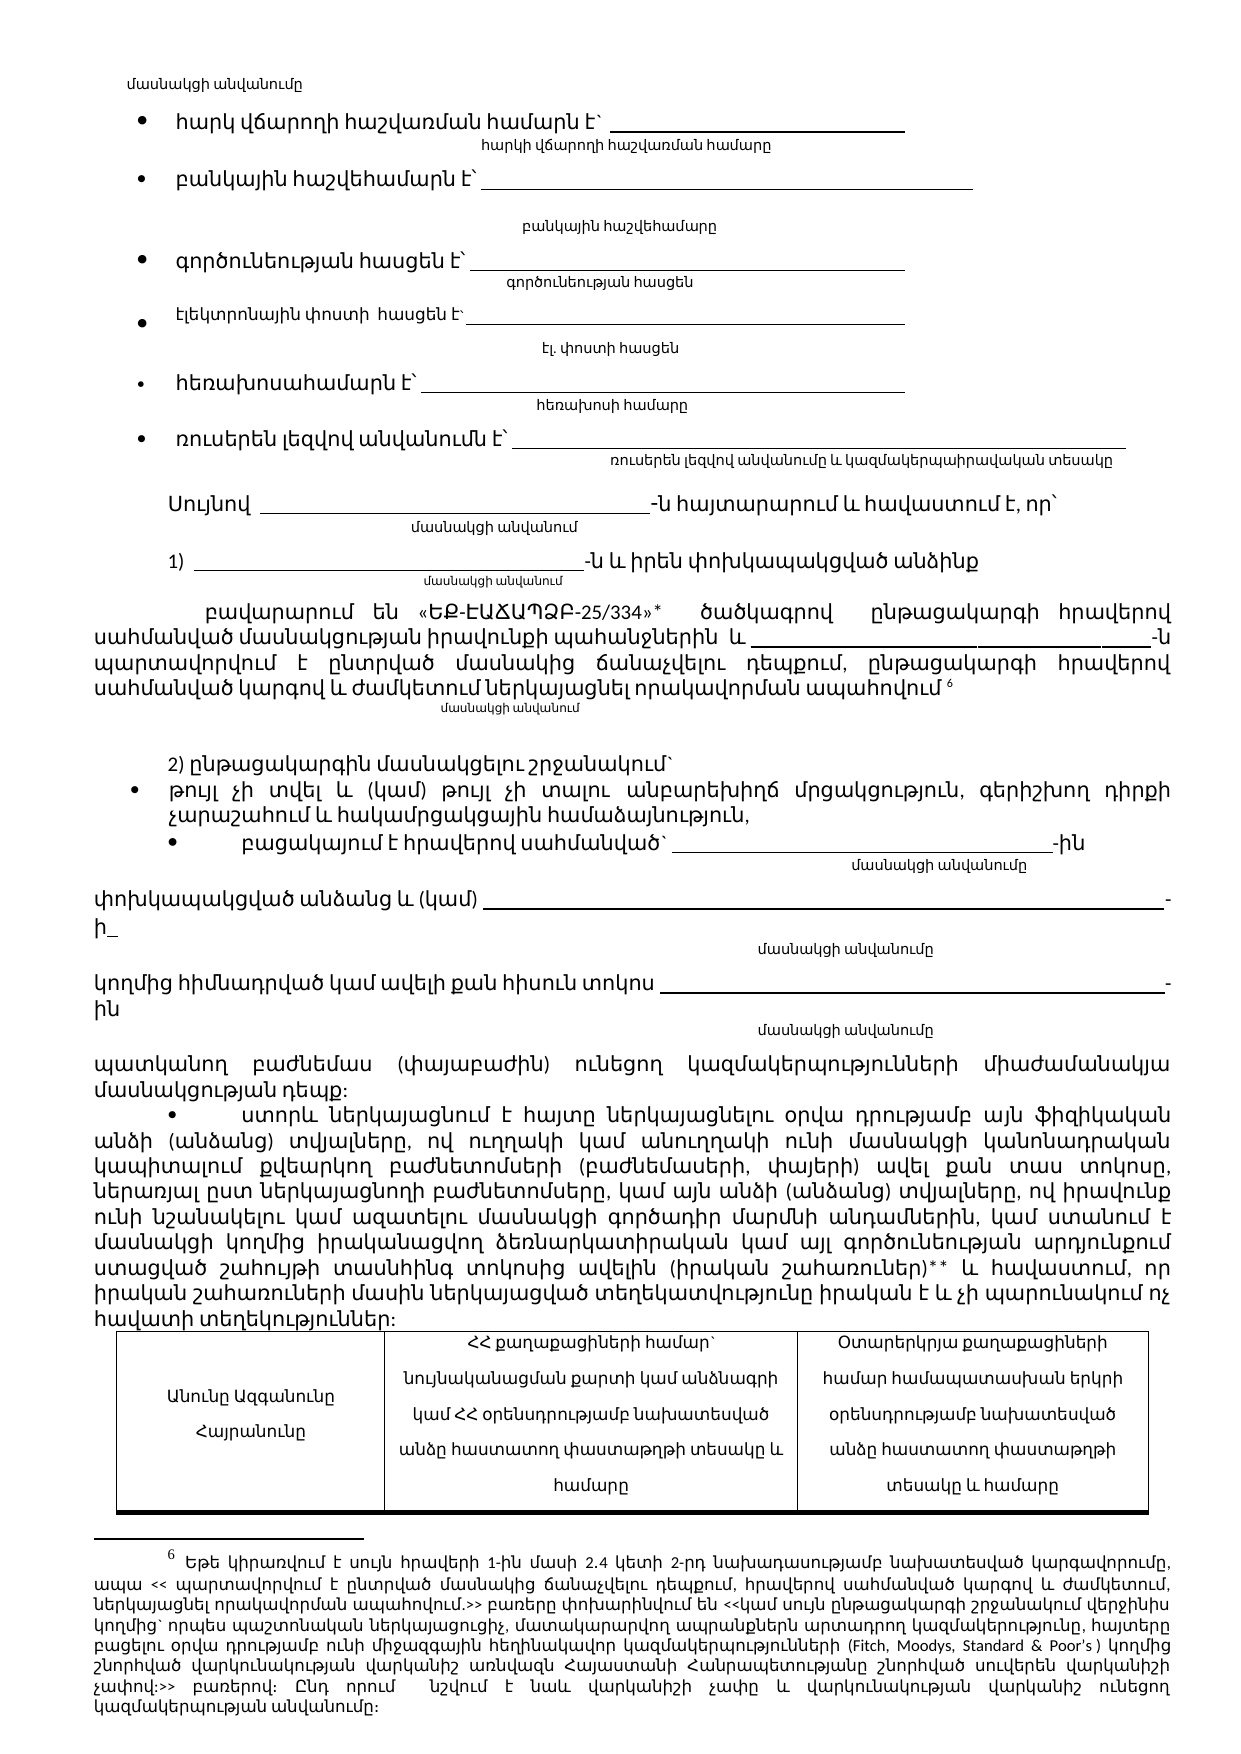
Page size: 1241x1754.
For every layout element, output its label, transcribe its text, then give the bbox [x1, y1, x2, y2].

text մասնակցի անվանում [94, 701, 1171, 726]
text բանկային հաշվեհամարը [94, 217, 1171, 248]
list ռուսերեն լեզվով անվանումն է՝ [138, 426, 1171, 452]
list հեռախոսահամարն է՝ [138, 370, 1171, 396]
text կողմից հիմնադրված կամ ավելի քան հիսուն տոկոս -ին [94, 970, 1171, 1021]
text մասնակցի անվանումը [94, 940, 1171, 970]
text փոխկապակցված անձանց և (կամ) -ի [94, 886, 1171, 940]
text մասնակցի անվանումը [94, 75, 1171, 106]
table_header Անունը Ազգանունը Հայրանունը [117, 1332, 384, 1510]
list բացակայում է հրավերով սահմանված` -ին [94, 828, 1171, 856]
text 1) -ն և իրեն փոխկապակցված անձինք [94, 548, 1171, 574]
text մասնակցի անվանումը [94, 856, 1171, 886]
text մասնակցի անվանումը [94, 1021, 1171, 1052]
list հարկ վճարողի հաշվառման համարն է` [138, 106, 1171, 136]
list բանկային հաշվեհամարն է՝ [138, 167, 1171, 217]
text բավարարում են «ԵՔ-ԷԱՃԱՊՁԲ-25/334»* ծածկագրով ընթացակարգի հրավերով սահմանված մասնակցության իրավունքի պահանջներին և -ն պարտավորվում է ընտրված մասնակից ճանաչվելու դեպքում, ընթացակարգի հրավերով սահմանված կարգով և ժամկետում ներկայացնել որակավորման ապահովում [94, 599, 1171, 701]
text 2) ընթացակարգին մասնակցելու շրջանակում` [94, 752, 1171, 777]
text Սույնով -ն հայտարարում և հավաստում է, որ՝ [94, 487, 1171, 518]
text էլ. փոստի հասցեն [94, 340, 1171, 370]
text ռուսերեն լեզվով անվանումը և կազմակերպաիրավական տեսակը [536, 452, 1171, 482]
table_header ՀՀ քաղաքացիների համար` նույնականացման քարտի կամ անձնագրի կամ ՀՀ օրենսդրությամբ նախատեսված անձը հաստատող փաստաթղթի տեսակը և համարը [385, 1332, 797, 1510]
text պատկանող բաժնեմաս (փայաբաժին) ունեցող կազմակերպությունների միաժամանակյա մասնակցության դեպք: [94, 1052, 1171, 1102]
list ստորև ներկայացնում է հայտը ներկայացնելու օրվա դրությամբ այն ֆիզիկական անձի (անձանց) տվյալները, ով ուղղակի կամ անուղղակի ունի մասնակցի կանոնադրական կապիտալում քվեարկող բաժնետոմսերի (բաժնեմասերի, փայերի) ավել քան տաս տոկոսը, ներառյալ ըստ ներկայացնողի բաժնետոմսերը, կամ այն անձի (անձանց) տվյալները, ով իրավունք ունի նշանակելու կամ ազատելու մասնակցի գործադիր մարմնի անդամներին, կամ ստանում է մասնակցի կողմից իրականացվող ձեռնարկատիրական կամ այլ գործունեության արդյունքում ստացված շահույթի տասնհինգ տոկոսից ավելին (իրական շահառուներ)** և հավաստում, որ իրական շահառուների մասին ներկայացված տեղեկատվությունը իրական է և չի պարունակում ոչ հավատի տեղեկություններ: [94, 1102, 1171, 1331]
text մասնակցի անվանում [94, 518, 1171, 548]
list թույլ չի տվել և (կամ) թույլ չի տալու անբարեխիղճ մրցակցություն, գերիշխող դիրքի չարաշահում և հակամրցակցային համաձայնություն, [131, 777, 1171, 828]
text մասնակցի անվանում [94, 574, 1171, 599]
list գործունեության հասցեն է՝ [138, 248, 1171, 273]
text գործունեության հասցեն [94, 273, 1171, 304]
list էլեկտրոնային փոստի հասցեն է՝ [138, 304, 1171, 340]
text հեռախոսի համարը [462, 396, 1171, 426]
text հարկի վճարողի հաշվառման համարը [94, 136, 1171, 167]
table_header Օտարերկրյա քաղաքացիների համար համապատասխան երկրի օրենսդրությամբ նախատեսված անձը հաստատող փաստաթղթի տեսակը և համարը [798, 1332, 1148, 1510]
